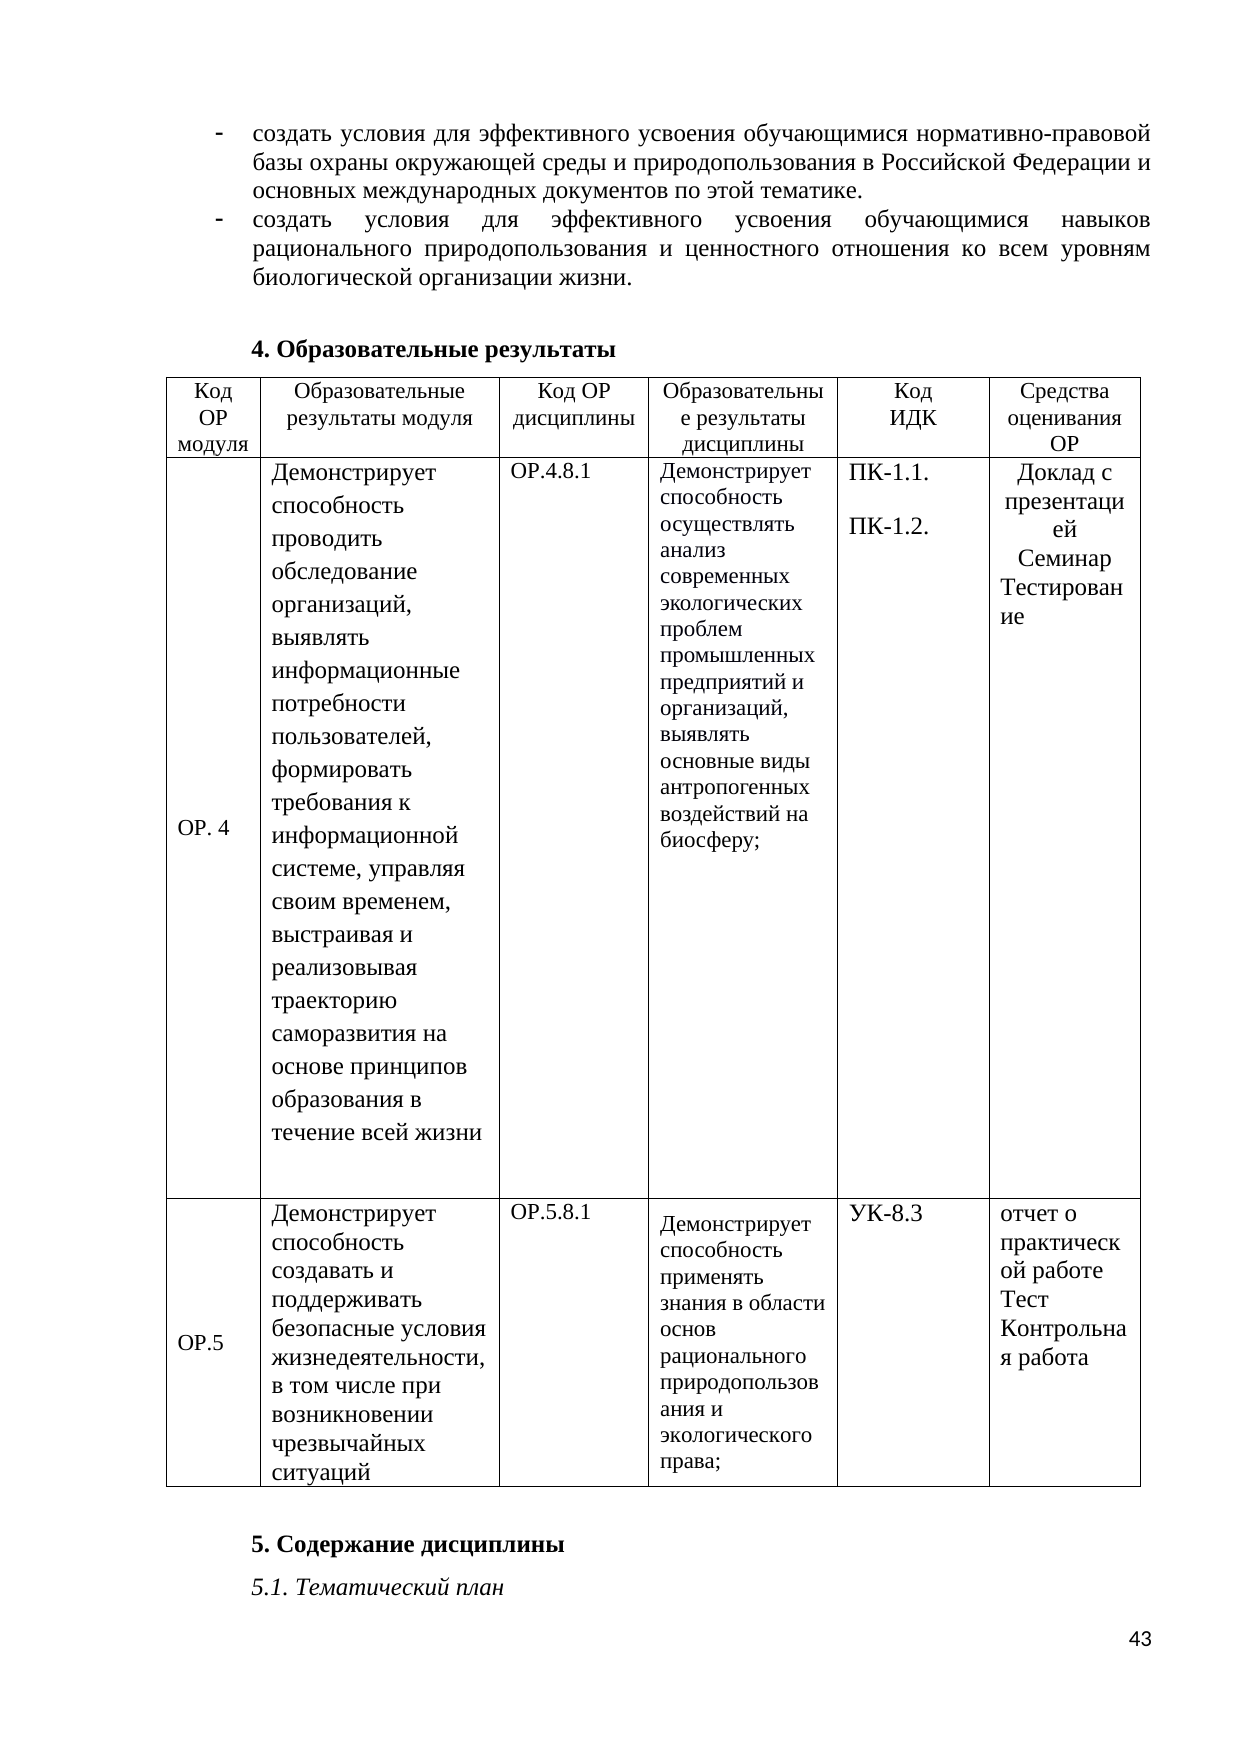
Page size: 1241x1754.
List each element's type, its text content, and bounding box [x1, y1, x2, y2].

table_cell ПК-1.1. ПК-1.2. [838, 458, 989, 1198]
text 4. Образовательные результаты [177, 334, 1152, 362]
table_header Образовательные результаты модуля [261, 378, 499, 456]
table_cell Демонстрирует способность проводить обследование организаций, выявлять информационные потребности пользователей, формировать требования к информационной системе, управляя своим временем, выстраивая и реализовывая траекторию саморазвития на основе принципов образования в течение всей жизни [261, 458, 499, 1198]
table_cell Демонстрирует способность создавать и поддерживать безопасные условия жизнедеятельности, в том числе при возникновении чрезвычайных ситуаций [261, 1199, 499, 1486]
table_cell ОР.5.8.1 [500, 1199, 648, 1486]
table_cell ОР.5 [167, 1199, 260, 1486]
list создать условия для эффективного усвоения обучающимися нормативно-правовой базы охраны окружающей среды и природопользования в Российской Федерации и основных международных документов по этой тематике. [215, 118, 1152, 204]
text 5.1. Тематический план [177, 1572, 1152, 1601]
table_cell отчет о практической работе Тест Контрольная работа [990, 1199, 1140, 1486]
text 5. Содержание дисциплины [177, 1529, 1152, 1558]
table_header Код ОР модуля [167, 378, 260, 456]
table_cell Доклад с презентацией Семинар Тестирование [990, 458, 1140, 1198]
table_cell ОР. 4 [167, 458, 260, 1198]
table_header Образовательные результаты дисциплины [649, 378, 837, 456]
table_header Код ОР дисциплины [500, 378, 648, 456]
list создать условия для эффективного усвоения обучающимися навыков рационального природопользования и ценностного отношения ко всем уровням биологической организации жизни. [215, 204, 1152, 291]
table_header Код ИДК [838, 378, 989, 456]
table_cell Демонстрирует способность применять знания в области основ рационального природопользования и экологического права; [649, 1199, 837, 1486]
table_header Средства оценивания ОР [990, 378, 1140, 456]
table_cell Демонстрирует способность осуществлять анализ современных экологических проблем промышленных предприятий и организаций, выявлять основные виды антропогенных воздействий на биосферу; [649, 458, 837, 1198]
table_cell УК-8.3 [838, 1199, 989, 1486]
table_cell ОР.4.8.1 [500, 458, 648, 1198]
